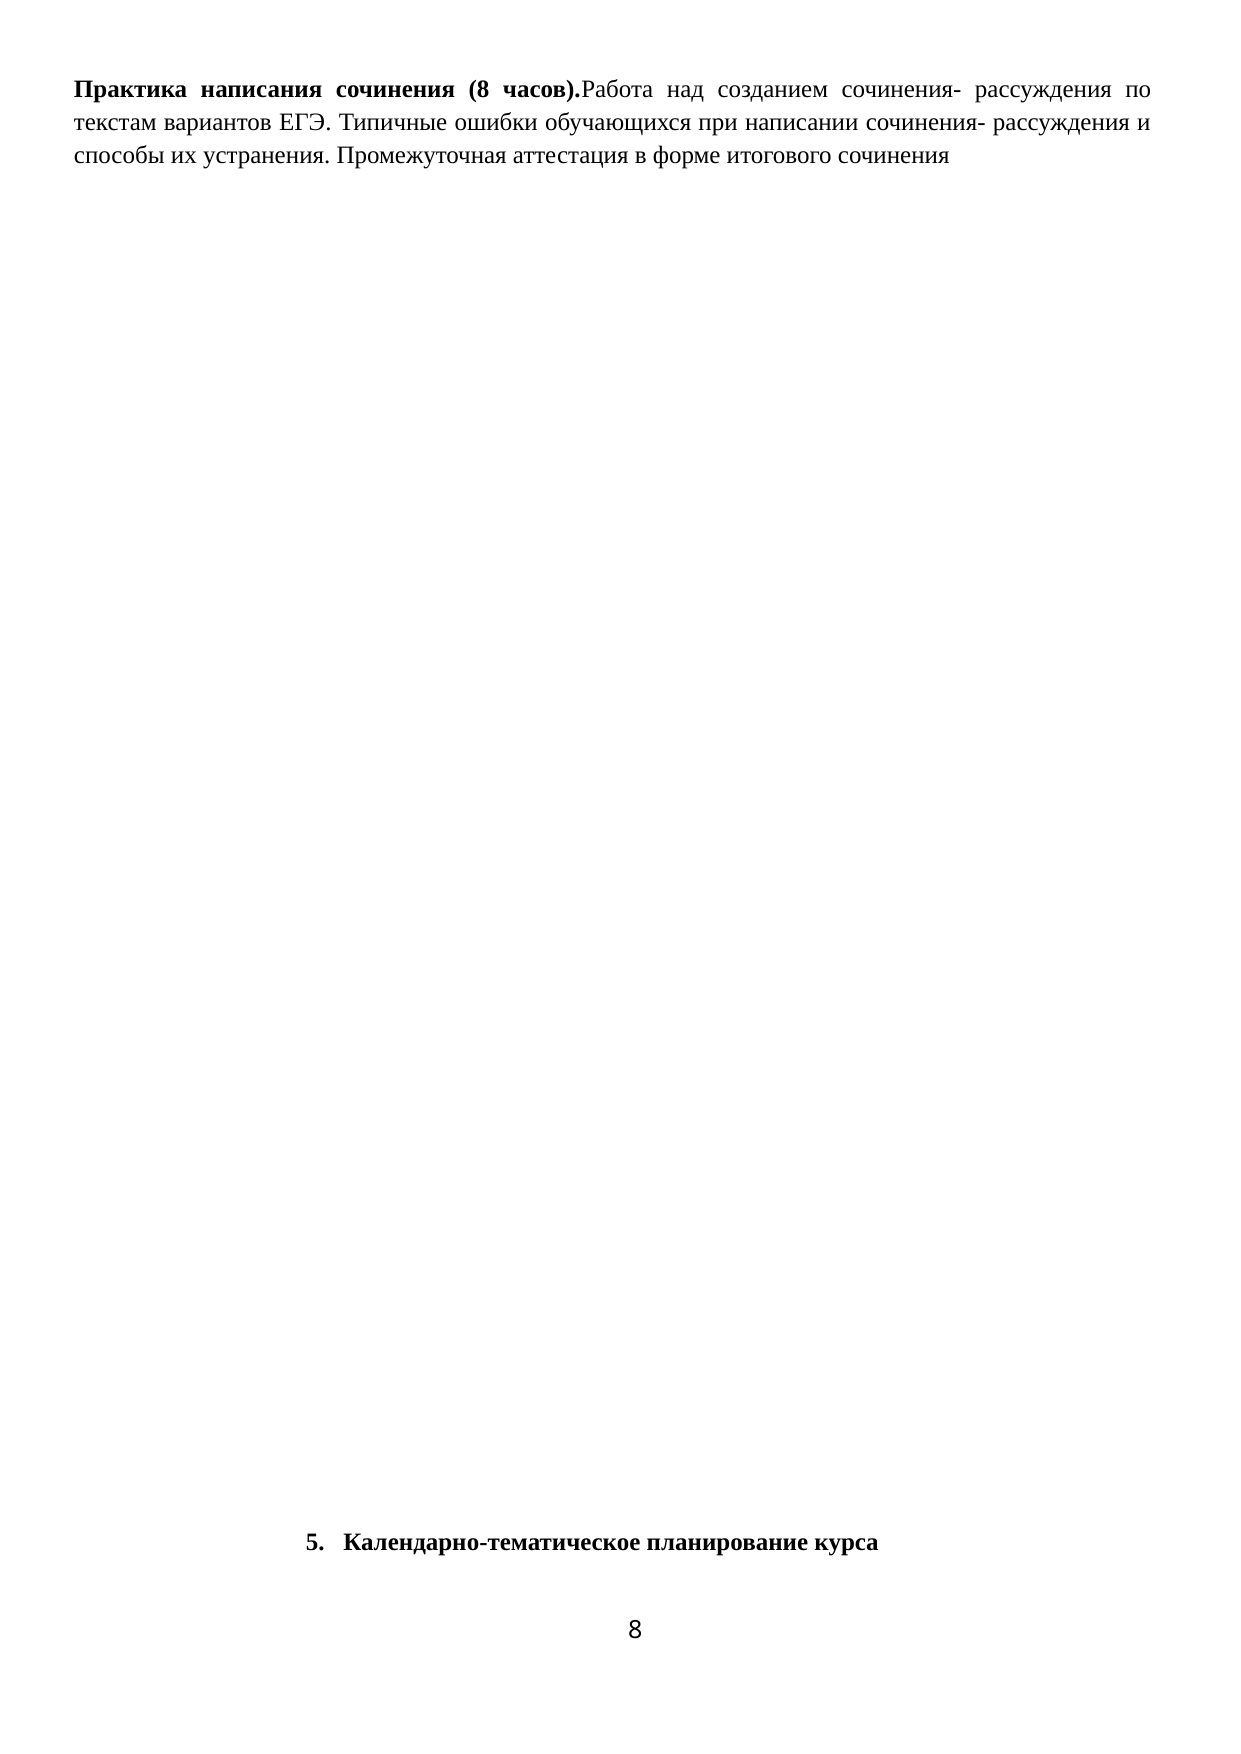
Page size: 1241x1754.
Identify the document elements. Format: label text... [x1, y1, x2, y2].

list Календарно-тематическое планирование курса [306, 1527, 1152, 1556]
list Практика написания сочинения (8 часов).Работа над созданием сочинения- рассуждения по текстам вариантов ЕГЭ. Типичные ошибки обучающихся при написании сочинения- рассуждения и способы их устранения. Промежуточная аттестация в форме итогового сочинения [74, 74, 1152, 169]
